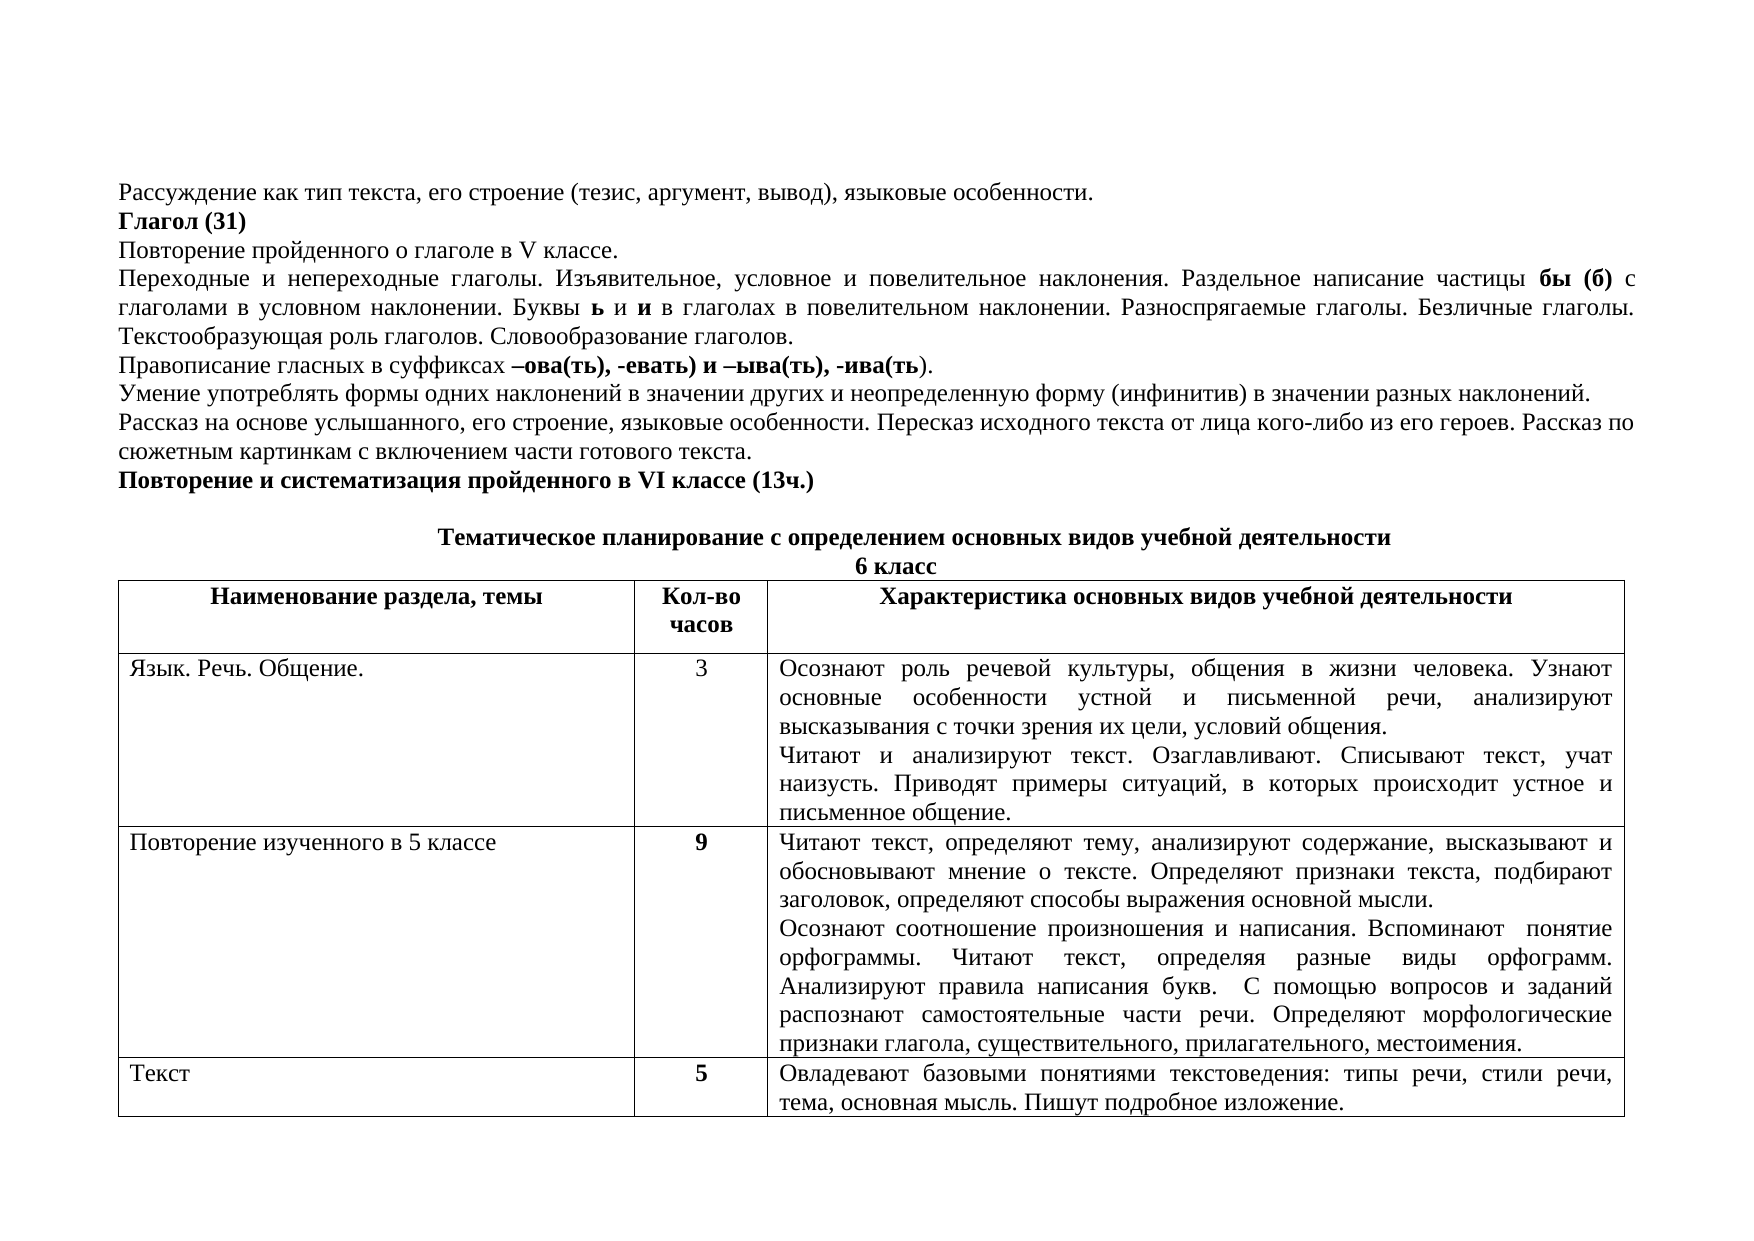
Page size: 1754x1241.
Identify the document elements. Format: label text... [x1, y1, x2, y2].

table_cell Овладевают базовыми понятиями текстоведения: типы речи, стили речи, тема, основная мысль. Пишут подробное изложение. [768, 1058, 1624, 1116]
text Повторение и систематизация пройденного в VI классе (13ч.) [118, 465, 1636, 493]
text Переходные и непереходные глаголы. Изъявительное, условное и повелительное наклонения. Раздельное написание частицы бы (б) с глаголами в условном наклонении. Буквы ь и и в глаголах в повелительном наклонении. Разноспрягаемые глаголы. Безличные глаголы. Текстообразующая роль глаголов. Словообразование глаголов. [118, 263, 1636, 350]
table_header Характеристика основных видов учебной деятельности [768, 581, 1624, 652]
table_header Наименование раздела, темы [119, 581, 634, 652]
text Глагол (31) [118, 206, 1636, 235]
text 6 класс [156, 551, 1636, 580]
table_cell 5 [635, 1058, 767, 1116]
text Правописание гласных в суффиксах –ова(ть), -евать) и –ыва(ть), -ива(ть). [118, 350, 1636, 378]
table_cell 3 [635, 654, 767, 826]
table_cell Осознают роль речевой культуры, общения в жизни человека. Узнают основные особенности устной и письменной речи, анализируют высказывания с точки зрения их цели, условий общения. Читают и анализируют текст. Озаглавливают. Списывают текст, учат наизусть. Приводят примеры ситуаций, в которых происходит устное и письменное общение. [768, 654, 1624, 826]
text Рассказ на основе услышанного, его строение, языковые особенности. Пересказ исходного текста от лица кого-либо из его героев. Рассказ по сюжетным картинкам с включением части готового текста. [118, 407, 1636, 465]
text Рассуждение как тип текста, его строение (тезис, аргумент, вывод), языковые особенности. [118, 177, 1636, 206]
table_cell Текст [119, 1058, 634, 1116]
text Повторение пройденного о глаголе в V классе. [118, 235, 1636, 263]
text Умение употреблять формы одних наклонений в значении других и неопределенную форму (инфинитив) в значении разных наклонений. [118, 378, 1636, 407]
table_cell 9 [635, 827, 767, 1057]
table_header Кол-во часов [635, 581, 767, 652]
table_cell Повторение изученного в 5 классе [119, 827, 634, 1057]
table_cell Читают текст, определяют тему, анализируют содержание, высказывают и обосновывают мнение о тексте. Определяют признаки текста, подбирают заголовок, определяют способы выражения основной мысли. Осознают соотношение произношения и написания. Вспоминают понятие орфограммы. Читают текст, определяя разные виды орфограмм. Анализируют правила написания букв. С помощью вопросов и заданий распознают самостоятельные части речи. Определяют морфологические признаки глагола, существительного, прилагательного, местоимения. [768, 827, 1624, 1057]
text Тематическое планирование с определением основных видов учебной деятельности [193, 522, 1636, 551]
table_cell Язык. Речь. Общение. [119, 654, 634, 826]
